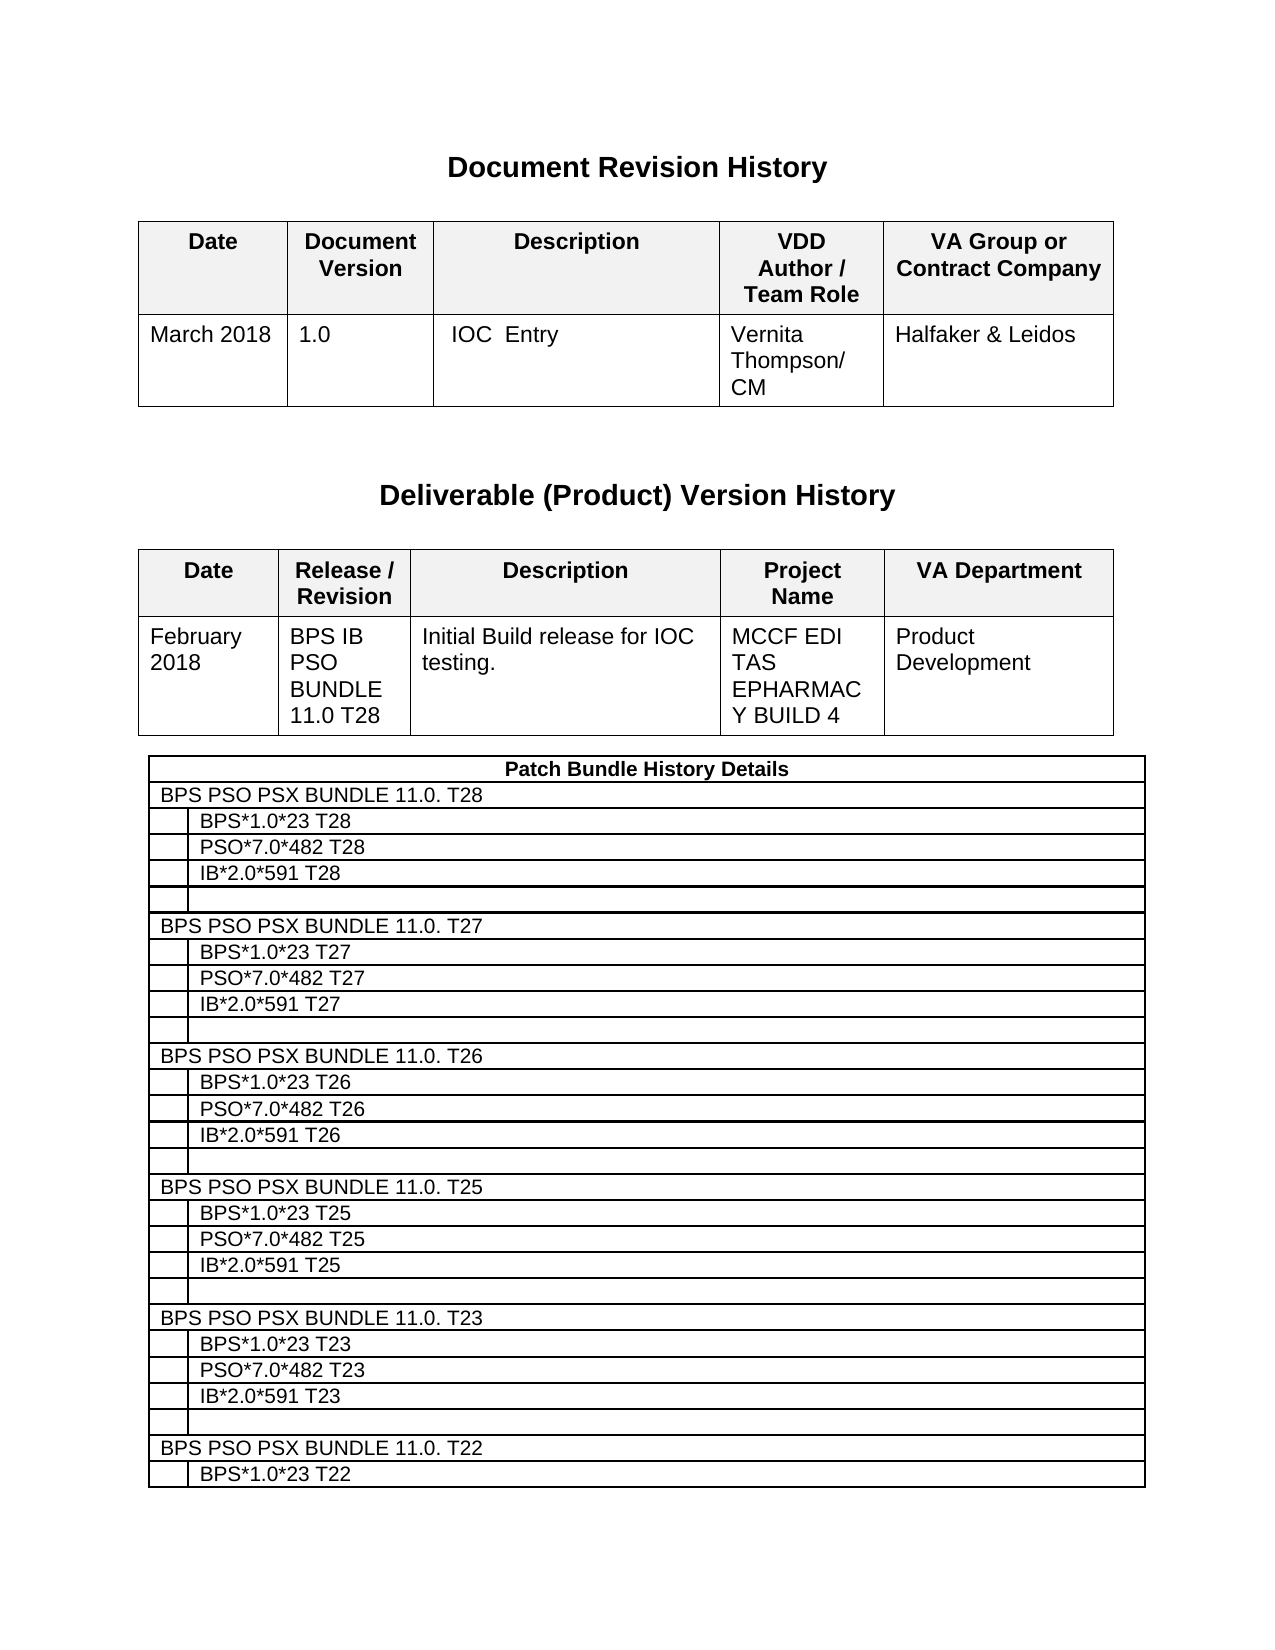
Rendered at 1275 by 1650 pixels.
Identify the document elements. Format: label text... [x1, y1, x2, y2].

table_cell [150, 1096, 187, 1120]
table_cell [150, 1358, 187, 1382]
table_cell [150, 1331, 187, 1356]
table_header Description [411, 550, 720, 616]
table_header Project Name [721, 550, 884, 616]
table_cell BPS PSO PSX BUNDLE 11.0. T27 [150, 914, 1144, 937]
table_cell BPS*1.0*23 T22 [189, 1462, 1144, 1486]
table_header Release / Revision [279, 550, 410, 616]
table_cell BPS IB PSO BUNDLE 11.0 T28 [279, 617, 410, 734]
table_cell BPS*1.0*23 T27 [189, 940, 1144, 964]
table_cell [189, 888, 1144, 911]
table_cell PSO*7.0*482 T27 [189, 966, 1144, 990]
table_cell [150, 1070, 187, 1094]
table_cell PSO*7.0*482 T28 [189, 835, 1144, 859]
table_header VDD Author / Team Role [720, 222, 883, 314]
table_cell [150, 1227, 187, 1251]
table_header VA Group or Contract Company [884, 222, 1113, 314]
table_header Document Version [288, 222, 433, 314]
title Document Revision History [150, 150, 1125, 183]
table_cell [150, 1018, 187, 1042]
table_cell BPS PSO PSX BUNDLE 11.0. T28 [150, 783, 1144, 807]
table_cell BPS*1.0*23 T28 [189, 809, 1144, 833]
table_cell [189, 1410, 1144, 1434]
table_header Date [139, 550, 278, 616]
table_cell Vernita Thompson/ CM [720, 315, 883, 406]
table_cell [150, 835, 187, 859]
table_cell IB*2.0*591 T23 [189, 1384, 1144, 1408]
table_cell Initial Build release for IOC testing. [411, 617, 720, 734]
table_cell BPS PSO PSX BUNDLE 11.0. T22 [150, 1436, 1144, 1460]
table_cell BPS PSO PSX BUNDLE 11.0. T26 [150, 1044, 1144, 1068]
table_cell [150, 1279, 187, 1303]
table_cell BPS PSO PSX BUNDLE 11.0. T23 [150, 1305, 1144, 1329]
table_cell [189, 1149, 1144, 1173]
table_header Description [434, 222, 719, 314]
table_cell [150, 1201, 187, 1225]
table_cell [150, 888, 187, 911]
table_cell PSO*7.0*482 T26 [189, 1096, 1144, 1120]
table_cell [150, 861, 187, 885]
title Deliverable (Product) Version History [150, 478, 1125, 512]
table_cell IB*2.0*591 T28 [189, 861, 1144, 885]
table_cell BPS PSO PSX BUNDLE 11.0. T25 [150, 1175, 1144, 1199]
table_cell BPS*1.0*23 T25 [189, 1201, 1144, 1225]
table_header Date [139, 222, 287, 314]
table_cell 1.0 [288, 315, 433, 406]
table_cell Halfaker & Leidos [884, 315, 1113, 406]
table_cell [150, 1384, 187, 1408]
table_cell BPS*1.0*23 T26 [189, 1070, 1144, 1094]
table_cell IB*2.0*591 T26 [189, 1123, 1144, 1147]
table_cell [150, 1123, 187, 1147]
table_header Patch Bundle History Details [150, 757, 1144, 781]
table_cell [189, 1279, 1144, 1303]
table_header VA Department [885, 550, 1113, 616]
table_cell PSO*7.0*482 T25 [189, 1227, 1144, 1251]
table_cell IB*2.0*591 T27 [189, 992, 1144, 1016]
table_cell [150, 992, 187, 1016]
table_cell IB*2.0*591 T25 [189, 1253, 1144, 1277]
table_cell [150, 1462, 187, 1486]
table_cell February 2018 [139, 617, 278, 734]
table_cell BPS*1.0*23 T23 [189, 1331, 1144, 1356]
table_cell [150, 809, 187, 833]
table_cell [150, 940, 187, 964]
table_cell [150, 1410, 187, 1434]
table_cell MCCF EDI TAS EPHARMACY BUILD 4 [721, 617, 884, 734]
table_cell [150, 1253, 187, 1277]
table_cell IOC Entry [434, 315, 719, 406]
table_cell March 2018 [139, 315, 287, 406]
table_cell [150, 1149, 187, 1173]
table_cell [150, 966, 187, 990]
table_cell Product Development [885, 617, 1113, 734]
table_cell [189, 1018, 1144, 1042]
table_cell PSO*7.0*482 T23 [189, 1358, 1144, 1382]
